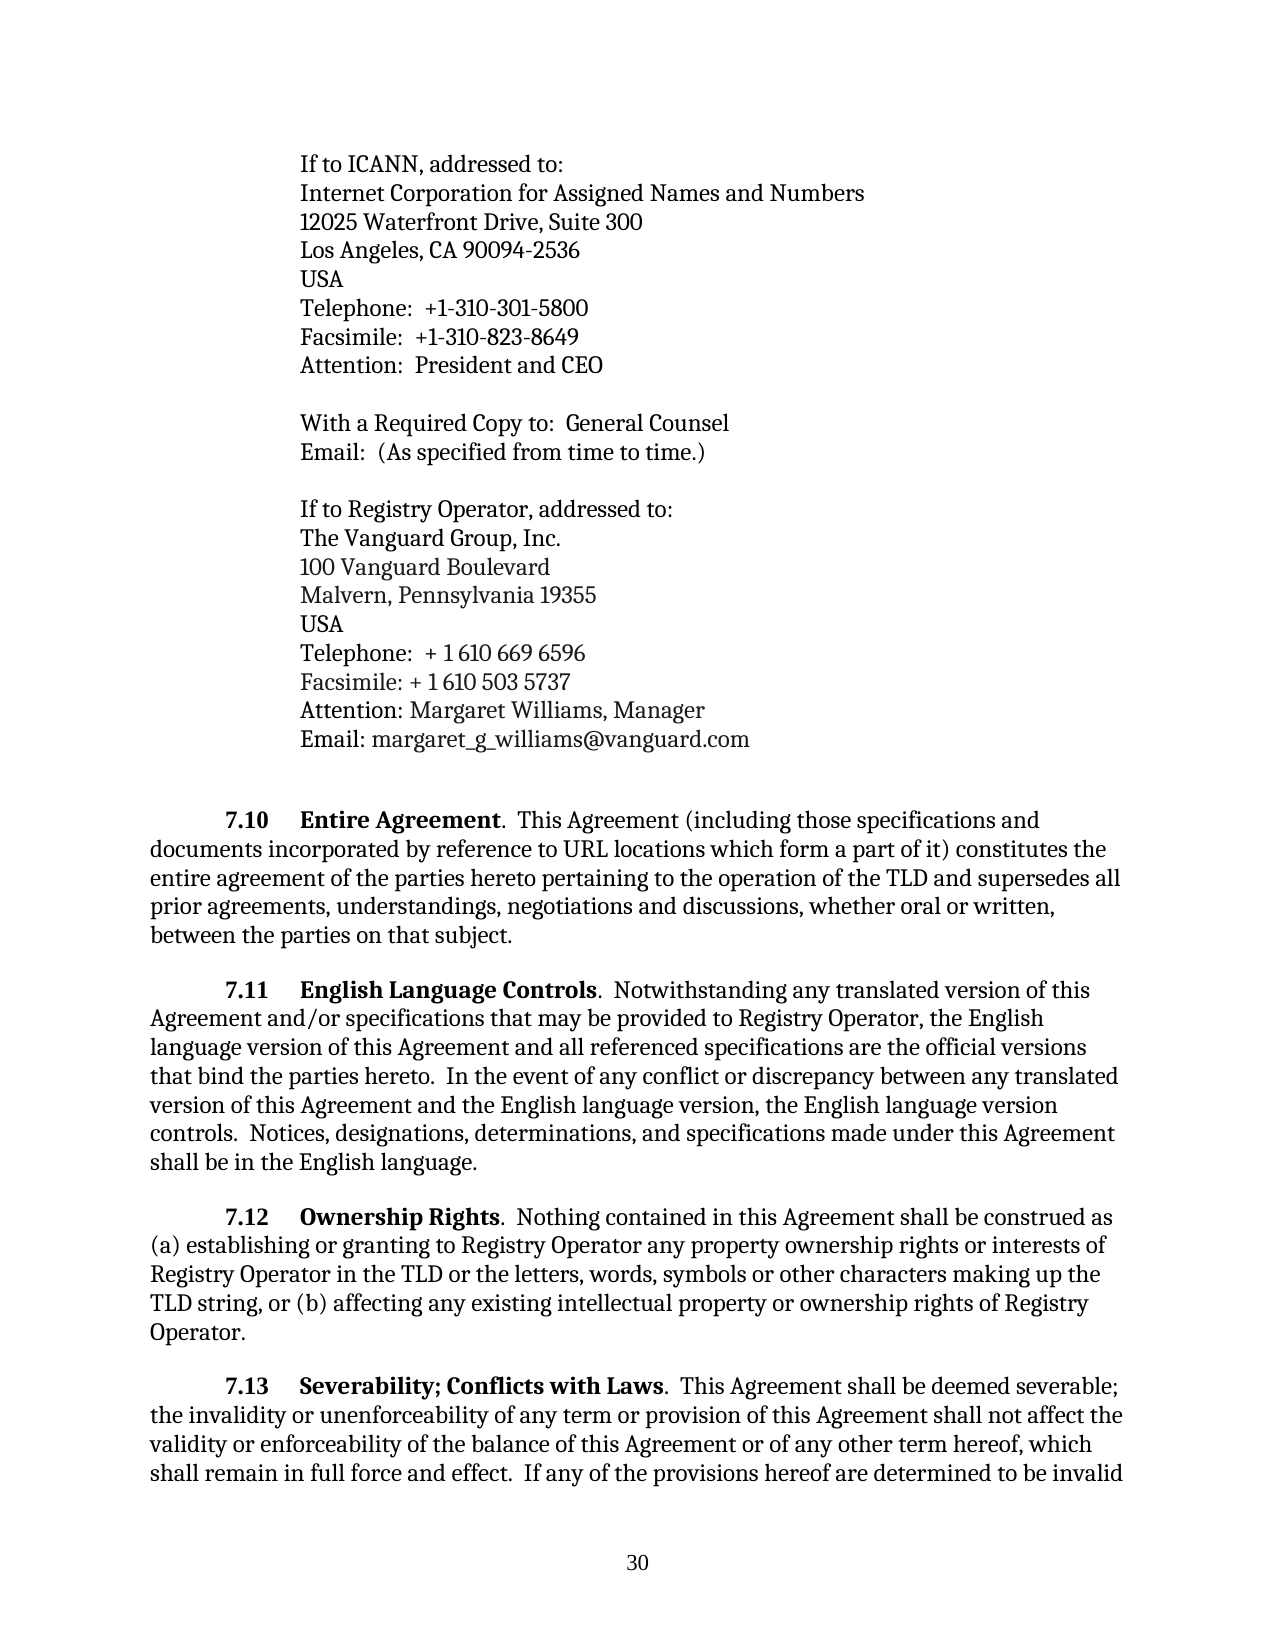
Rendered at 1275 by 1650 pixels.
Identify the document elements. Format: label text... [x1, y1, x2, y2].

text English Language Controls. Notwithstanding any translated version of this Agreement and/or specifications that may be provided to Registry Operator, the English language version of this Agreement and all referenced specifications are the official versions that bind the parties hereto. In the event of any conflict or discrepancy between any translated version of this Agreement and the English language version, the English language version controls. Notices, designations, determinations, and specifications made under this Agreement shall be in the English language. [150, 975, 1125, 1177]
text Malvern, Pennsylvania 19355 [300, 581, 1125, 610]
text Attention: Margaret Williams, Manager [300, 696, 1125, 725]
text If to ICANN, addressed to: Internet Corporation for Assigned Names and Numbers 12025 Waterfront Drive, Suite 300 Los Angeles, CA 90094-2536 [300, 150, 1125, 265]
text Entire Agreement. This Agreement (including those specifications and documents incorporated by reference to URL locations which form a part of it) constitutes the entire agreement of the parties hereto pertaining to the operation of the TLD and supersedes all prior agreements, understandings, negotiations and discussions, whether oral or written, between the parties on that subject. [150, 805, 1125, 950]
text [150, 1371, 1125, 1487]
text Email: margaret_g_williams@vanguard.com [300, 725, 1125, 780]
text Facsimile: + 1 610 503 5737 [300, 667, 1125, 696]
text Telephone: + 1 610 669 6596 [300, 639, 1125, 667]
text USA Telephone: +1-310-301-5800 Facsimile: +1-310-823-8649 Attention: President and CEO With a Required Copy to: General Counsel Email: (As specified from time to time.) If to Registry Operator, addressed to: The Vanguard Group, Inc. 100 Vanguard Boulevard [300, 265, 1125, 581]
text Ownership Rights. Nothing contained in this Agreement shall be construed as (a) establishing or granting to Registry Operator any property ownership rights or interests of Registry Operator in the TLD or the letters, words, symbols or other characters making up the TLD string, or (b) affecting any existing intellectual property or ownership rights of Registry Operator. [150, 1202, 1125, 1346]
text USA [150, 610, 1125, 639]
